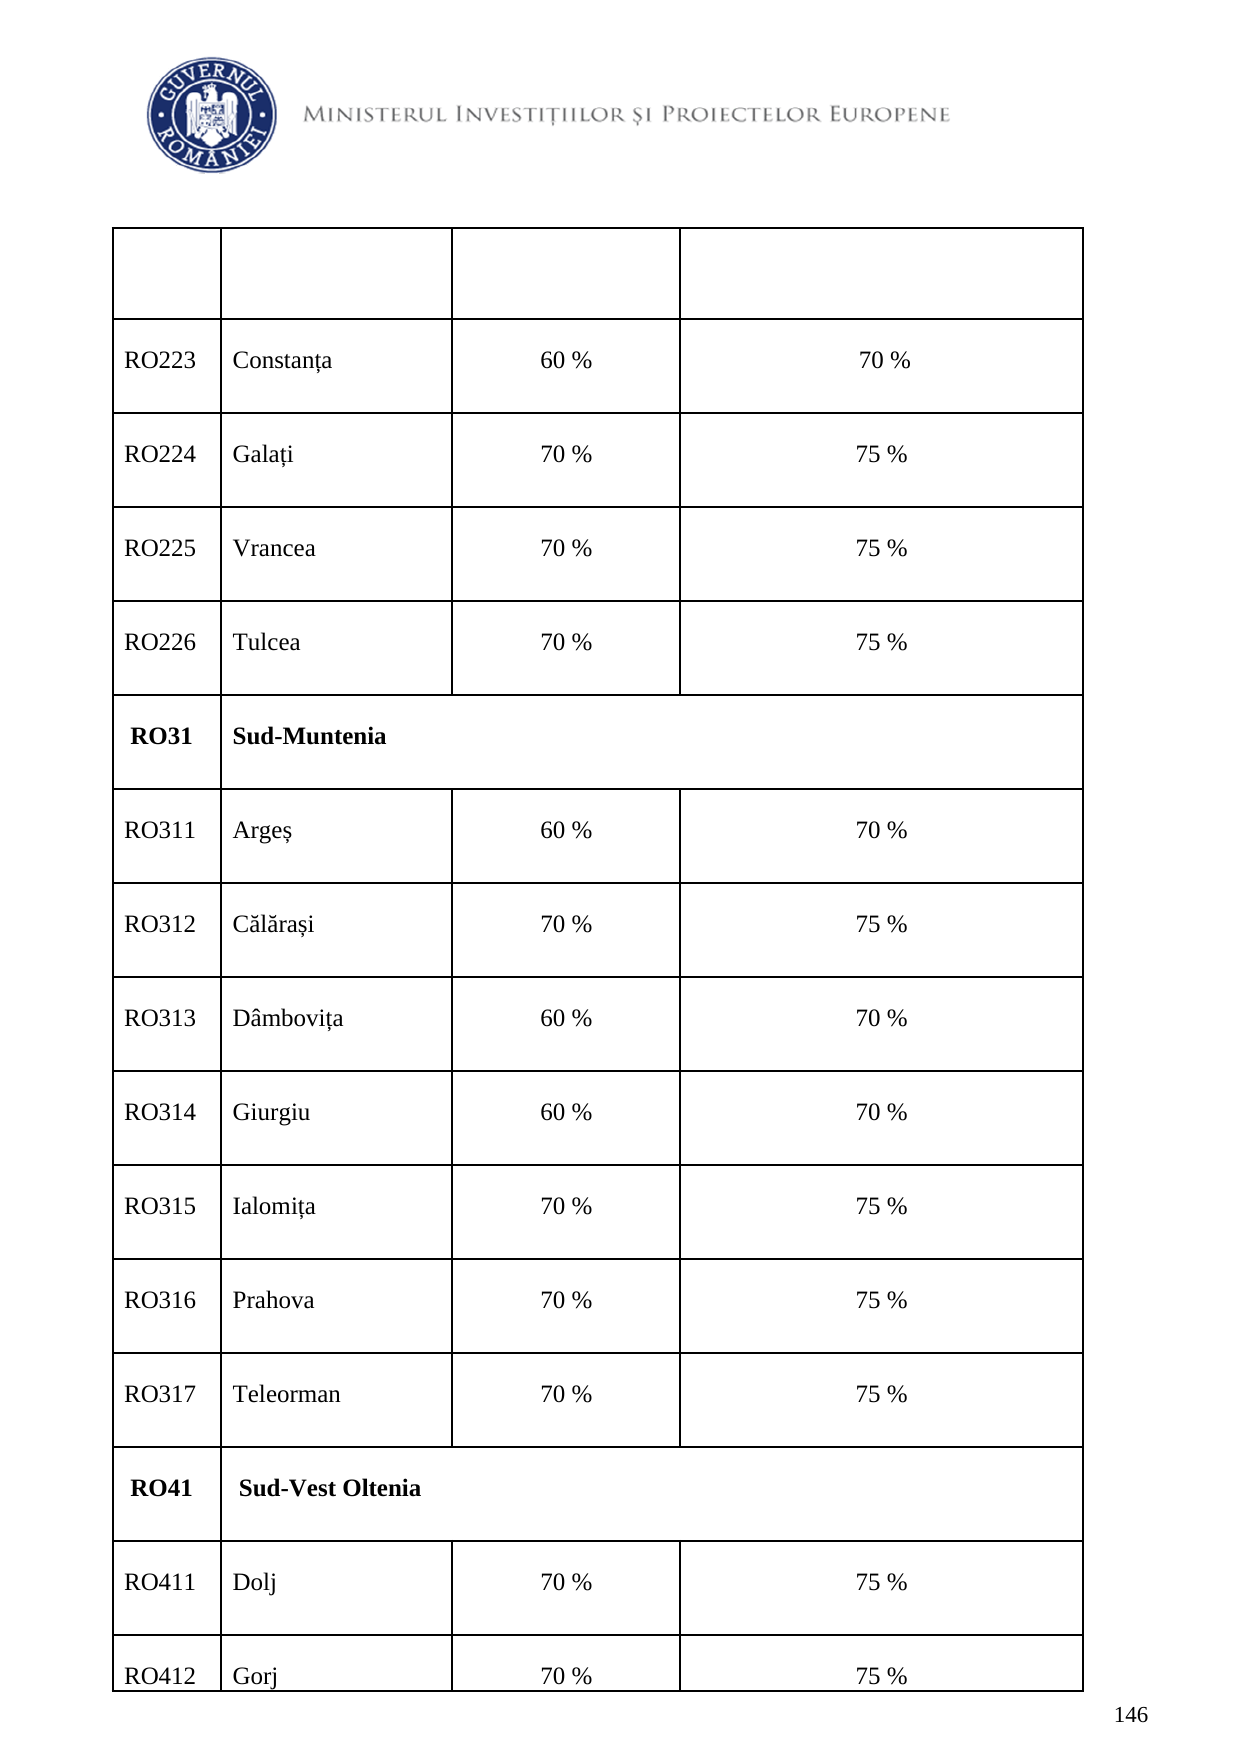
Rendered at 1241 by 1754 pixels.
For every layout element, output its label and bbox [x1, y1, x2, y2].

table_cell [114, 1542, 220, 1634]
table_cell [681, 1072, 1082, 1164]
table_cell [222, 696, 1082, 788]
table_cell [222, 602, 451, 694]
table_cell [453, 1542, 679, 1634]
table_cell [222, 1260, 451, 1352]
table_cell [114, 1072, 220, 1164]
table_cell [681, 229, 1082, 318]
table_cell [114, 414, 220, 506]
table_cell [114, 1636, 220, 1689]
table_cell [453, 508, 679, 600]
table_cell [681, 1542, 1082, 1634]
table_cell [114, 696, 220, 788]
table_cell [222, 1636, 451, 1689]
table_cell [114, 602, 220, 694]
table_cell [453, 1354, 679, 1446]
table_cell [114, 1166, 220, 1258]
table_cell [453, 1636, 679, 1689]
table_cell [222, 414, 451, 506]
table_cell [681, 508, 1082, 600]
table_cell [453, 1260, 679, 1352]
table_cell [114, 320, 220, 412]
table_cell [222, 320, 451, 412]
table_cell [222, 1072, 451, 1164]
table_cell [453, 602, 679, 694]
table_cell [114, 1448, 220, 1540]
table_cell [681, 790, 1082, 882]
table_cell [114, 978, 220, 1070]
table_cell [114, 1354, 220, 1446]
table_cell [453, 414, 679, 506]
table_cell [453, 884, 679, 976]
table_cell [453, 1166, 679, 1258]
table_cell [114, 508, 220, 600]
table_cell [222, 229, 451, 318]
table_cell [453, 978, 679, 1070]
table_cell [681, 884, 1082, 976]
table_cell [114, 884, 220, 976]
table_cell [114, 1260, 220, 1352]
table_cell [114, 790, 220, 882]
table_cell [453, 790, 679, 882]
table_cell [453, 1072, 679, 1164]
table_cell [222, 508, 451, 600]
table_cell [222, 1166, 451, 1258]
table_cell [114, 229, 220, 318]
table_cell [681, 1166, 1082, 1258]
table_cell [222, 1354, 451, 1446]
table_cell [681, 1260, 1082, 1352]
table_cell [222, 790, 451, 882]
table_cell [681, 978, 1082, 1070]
picture [142, 52, 1088, 174]
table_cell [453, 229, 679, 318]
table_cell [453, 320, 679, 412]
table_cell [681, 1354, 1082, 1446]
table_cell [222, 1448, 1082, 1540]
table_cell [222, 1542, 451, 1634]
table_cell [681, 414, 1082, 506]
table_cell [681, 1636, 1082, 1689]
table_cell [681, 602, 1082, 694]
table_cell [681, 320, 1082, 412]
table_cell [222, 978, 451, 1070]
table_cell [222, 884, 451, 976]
